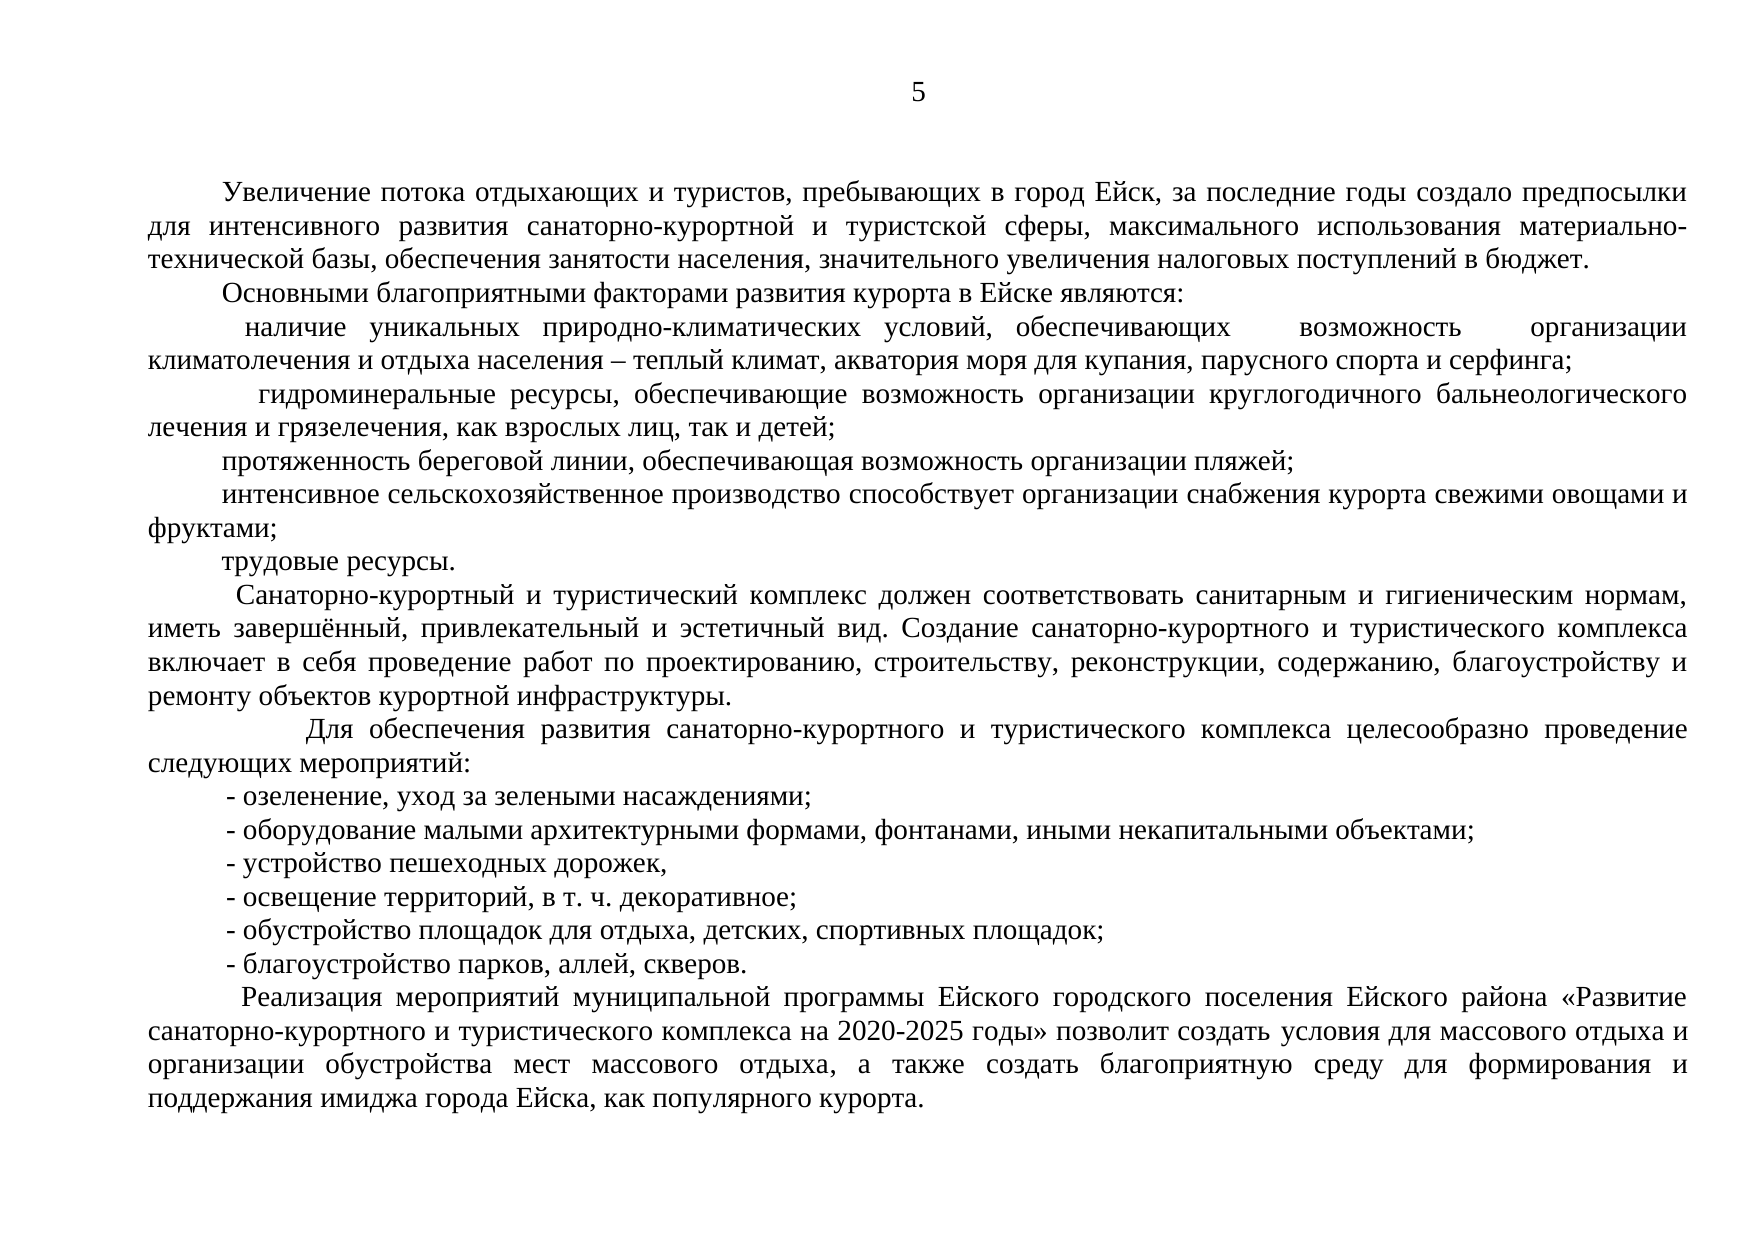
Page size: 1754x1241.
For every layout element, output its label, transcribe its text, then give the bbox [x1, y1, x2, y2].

text Санаторно-курортный и туристический комплекс должен соответствовать санитарным и гигиеническим нормам, иметь завершённый, привлекательный и эстетичный вид. Создание санаторно-курортного и туристического комплекса включает в себя проведение работ по проектированию, строительству, реконструкции, содержанию, благоустройству и ремонту объектов курортной инфраструктуры. [148, 577, 1689, 711]
text Основными благоприятными факторами развития курорта в Ейске являются: [148, 275, 1689, 309]
text - благоустройство парков, аллей, скверов. [148, 946, 1689, 979]
text наличие уникальных природно-климатических условий, обеспечивающих возможность организации климатолечения и отдыха населения – теплый климат, акватория моря для купания, парусного спорта и серфинга; [148, 309, 1689, 376]
text - освещение территорий, в т. ч. декоративное; [148, 879, 1689, 912]
text - оборудование малыми архитектурными формами, фонтанами, иными некапитальными объектами; [148, 812, 1689, 845]
text - устройство пешеходных дорожек, [148, 845, 1689, 879]
text Увеличение потока отдыхающих и туристов, пребывающих в город Ейск, за последние годы создало предпосылки для интенсивного развития санаторно-курортной и туристской сферы, максимального использования материально-технической базы, обеспечения занятости населения, значительного увеличения налоговых поступлений в бюджет. [148, 174, 1689, 275]
text Для обеспечения развития санаторно-курортного и туристического комплекса целесообразно проведение следующих мероприятий: [148, 711, 1689, 778]
text трудовые ресурсы. [148, 543, 1689, 577]
text Реализация мероприятий муниципальной программы Ейского городского поселения Ейского района «Развитие санаторно-курортного и туристического комплекса на 2020-2025 годы» позволит создать условия для массового отдыха и организации обустройства мест массового отдыха, а также создать благоприятную среду для формирования и поддержания имиджа города Ейска, как популярного курорта. [148, 979, 1689, 1114]
text интенсивное сельскохозяйственное производство способствует организации снабжения курорта свежими овощами и фруктами; [148, 476, 1689, 543]
text протяженность береговой линии, обеспечивающая возможность организации пляжей; [148, 443, 1689, 476]
text гидроминеральные ресурсы, обеспечивающие возможность организации круглогодичного бальнеологического лечения и грязелечения, как взрослых лиц, так и детей; [148, 376, 1689, 443]
text - обустройство площадок для отдыха, детских, спортивных площадок; [148, 912, 1689, 946]
text - озеленение, уход за зелеными насаждениями; [148, 778, 1689, 812]
